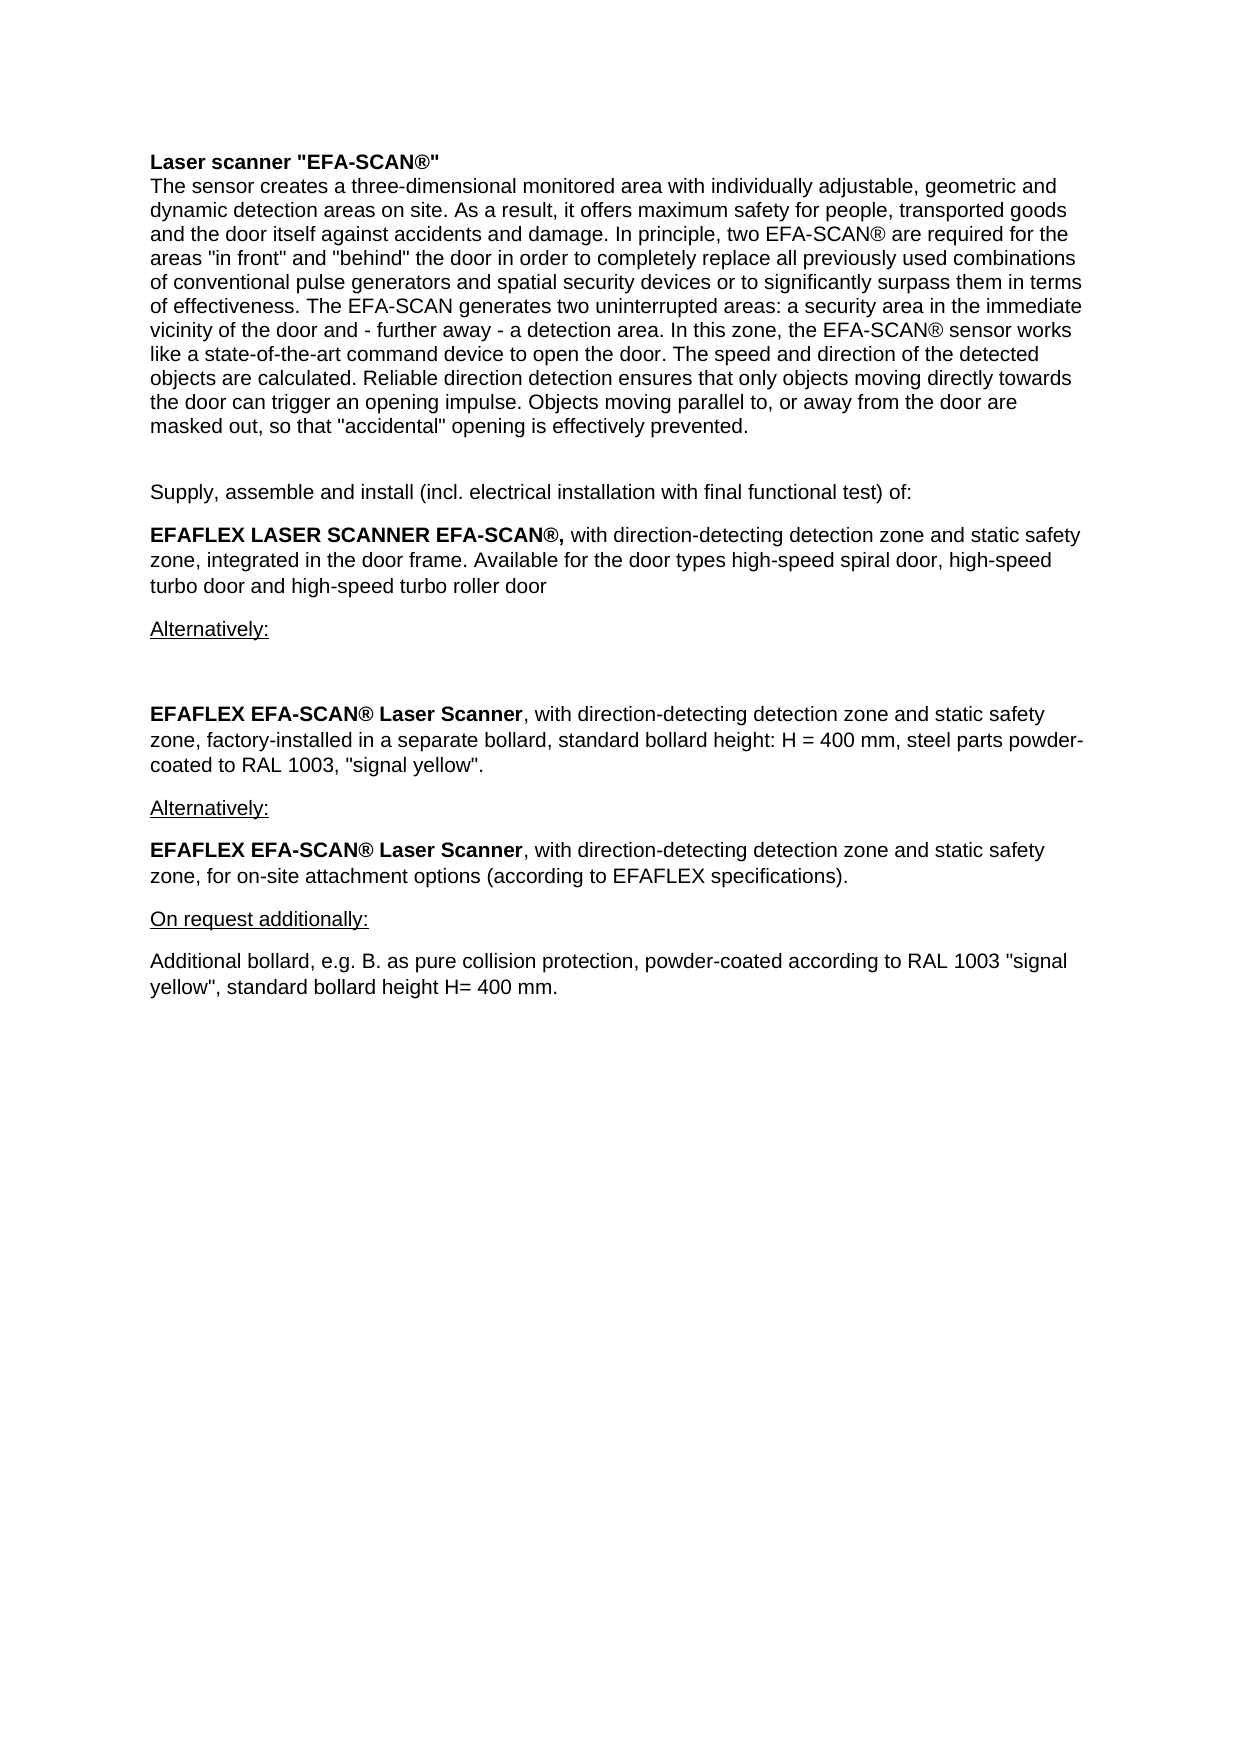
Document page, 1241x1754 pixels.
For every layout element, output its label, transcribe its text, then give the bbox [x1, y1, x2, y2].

text Additional bollard, e.g. B. as pure collision protection, powder-coated according to RAL 1003 "signal yellow", standard bollard height H= 400 mm. [150, 949, 1090, 999]
text Laser scanner "EFA-SCAN®" [150, 150, 1090, 174]
text EFAFLEX EFA-SCAN® Laser Scanner, with direction-detecting detection zone and static safety zone, factory-installed in a separate bollard, standard bollard height: H = 400 mm, steel parts powder-coated to RAL 1003, "signal yellow". [150, 702, 1090, 777]
text Alternatively: [150, 796, 1090, 820]
text The sensor creates a three-dimensional monitored area with individually adjustable, geometric and dynamic detection areas on site. As a result, it offers maximum safety for people, transported goods and the door itself against accidents and damage. In principle, two EFA-SCAN® are required for the areas "in front" and "behind" the door in order to completely replace all previously used combinations of conventional pulse generators and spatial security devices or to significantly surpass them in terms of effectiveness. The EFA-SCAN generates two uninterrupted areas: a security area in the immediate vicinity of the door and - further away - a detection area. In this zone, the EFA-SCAN® sensor works like a state-of-the-art command device to open the door. The speed and direction of the detected objects are calculated. Reliable direction detection ensures that only objects moving directly towards the door can trigger an opening impulse. Objects moving parallel to, or away from the door are masked out, so that "accidental" opening is effectively prevented. [150, 174, 1090, 437]
text EFAFLEX EFA-SCAN® Laser Scanner, with direction-detecting detection zone and static safety zone, for on-site attachment options (according to EFAFLEX specifications). [150, 838, 1090, 888]
text Alternatively: [150, 617, 1090, 641]
text On request additionally: [150, 907, 1090, 931]
text Supply, assemble and install (incl. electrical installation with final functional test) of: [150, 480, 1090, 504]
text EFAFLEX LASER SCANNER EFA-SCAN®, with direction-detecting detection zone and static safety zone, integrated in the door frame. Available for the door types high-speed spiral door, high-speed turbo door and high-speed turbo roller door [150, 522, 1090, 598]
